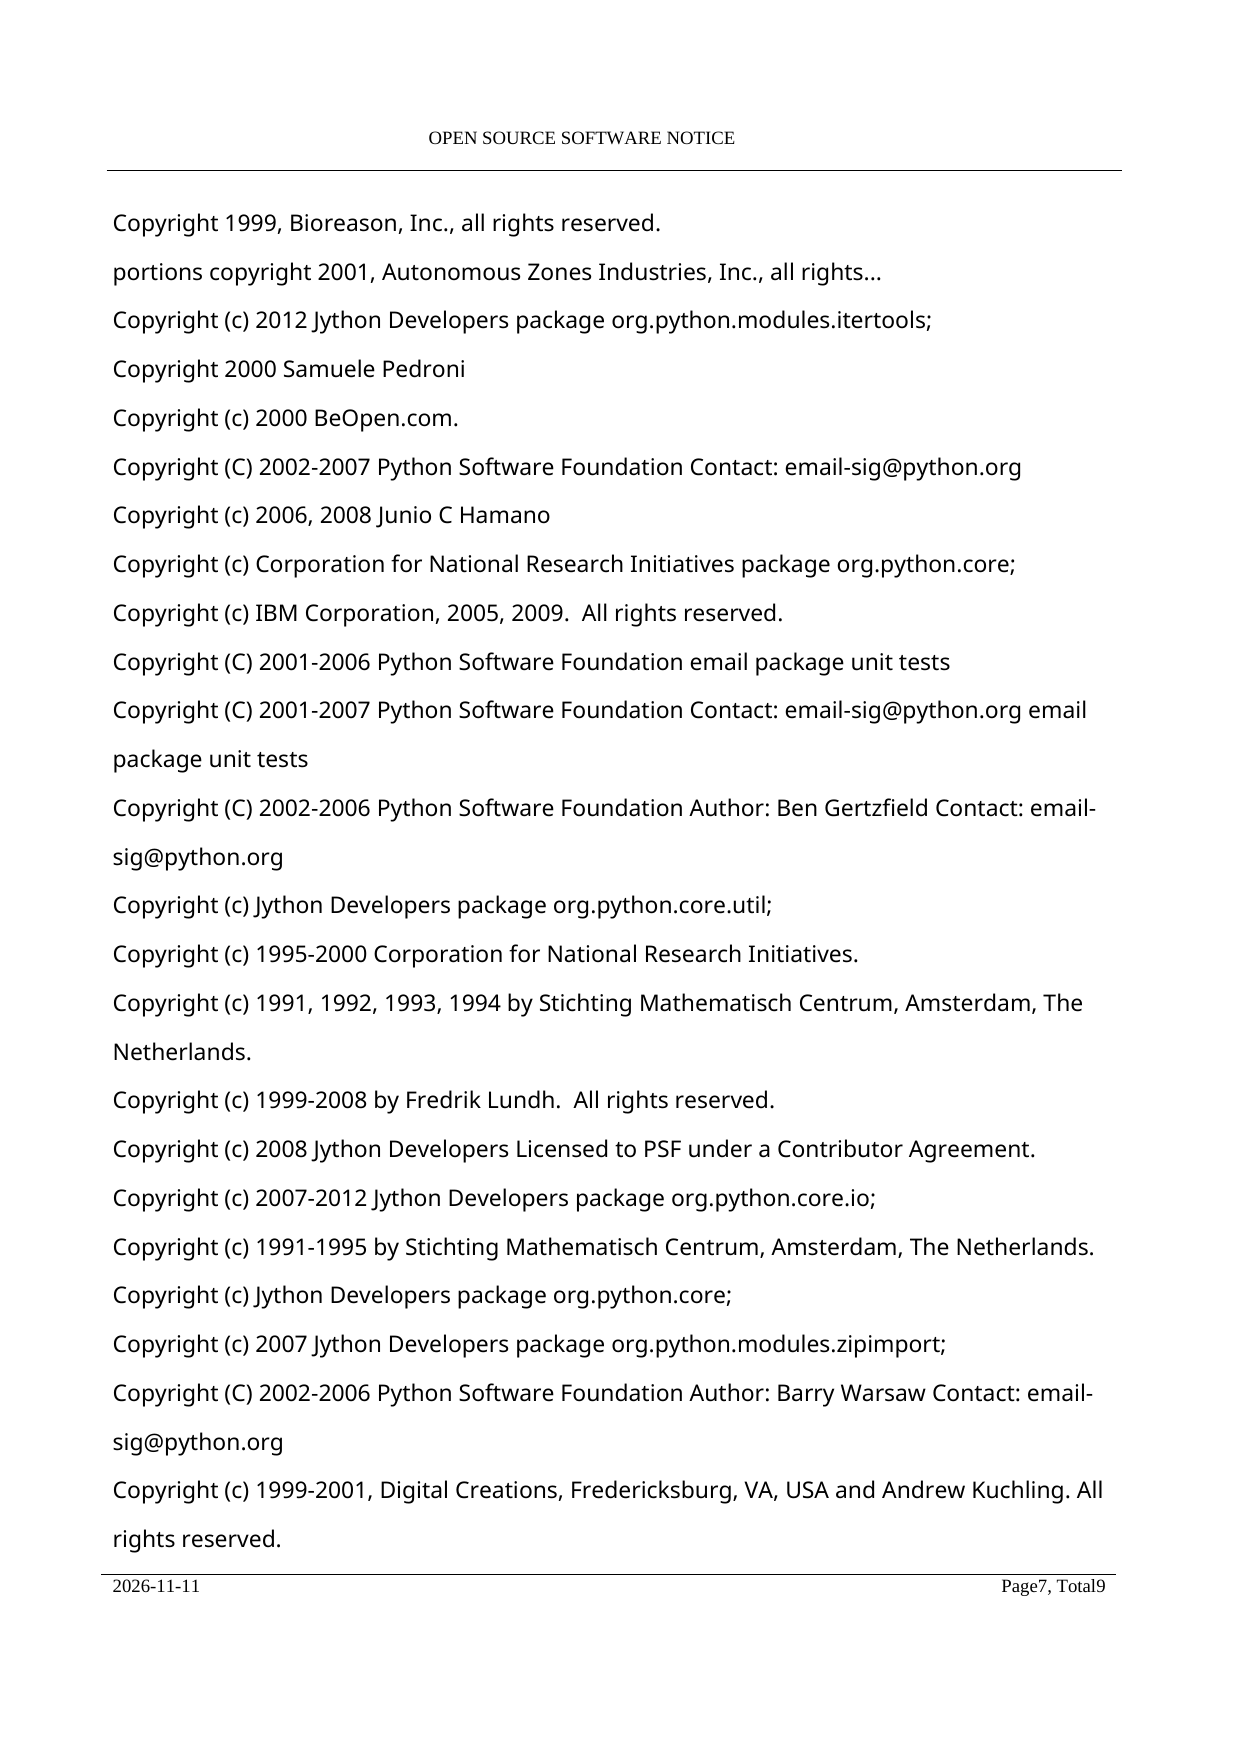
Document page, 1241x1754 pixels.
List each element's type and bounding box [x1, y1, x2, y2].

text [112, 206, 1128, 1555]
